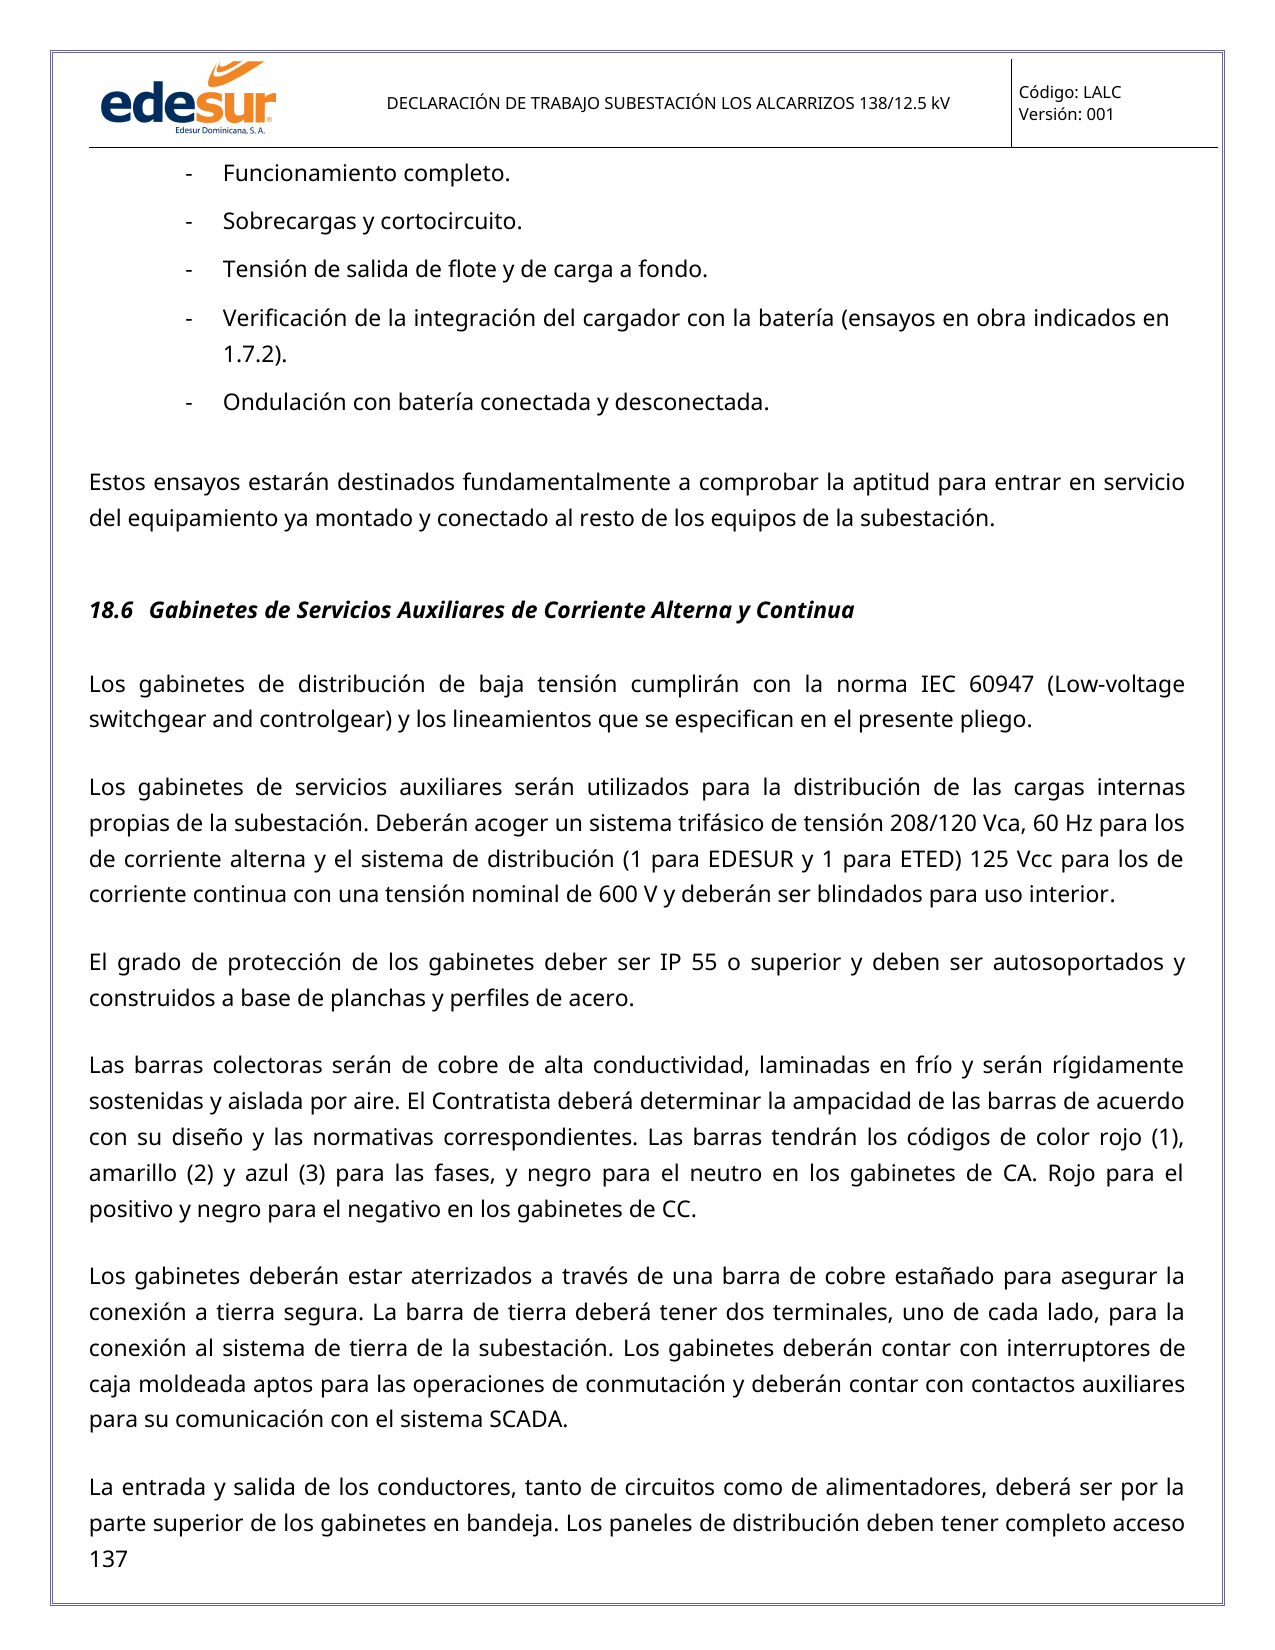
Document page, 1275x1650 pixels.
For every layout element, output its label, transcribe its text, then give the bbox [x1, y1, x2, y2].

list Ondulación con batería conectada y desconectada. [185, 386, 1172, 417]
text Los gabinetes deberán estar aterrizados a través de una barra de cobre estañado para asegurar la conexión a tierra segura. La barra de tierra deberá tener dos terminales, uno de cada lado, para la conexión al sistema de tierra de la subestación. Los gabinetes deberán contar con interruptores de caja moldeada aptos para las operaciones de conmutación y deberán contar con contactos auxiliares para su comunicación con el sistema SCADA. [89, 1260, 1186, 1435]
text Las barras colectoras serán de cobre de alta conductividad, laminadas en frío y serán rígidamente sostenidas y aislada por aire. El Contratista deberá determinar la ampacidad de las barras de acuerdo con su diseño y las normativas correspondientes. Las barras tendrán los códigos de color rojo (1), amarillo (2) y azul (3) para las fases, y negro para el neutro en los gabinetes de CA. Rojo para el positivo y negro para el negativo en los gabinetes de CC. [89, 1049, 1186, 1224]
picture [98, 59, 277, 138]
text Los gabinetes de servicios auxiliares serán utilizados para la distribución de las cargas internas propias de la subestación. Deberán acoger un sistema trifásico de tensión 208/120 Vca, 60 Hz para los de corriente alterna y el sistema de distribución (1 para EDESUR y 1 para ETED) 125 Vcc para los de corriente continua con una tensión nominal de 600 V y deberán ser blindados para uso interior. [89, 771, 1186, 910]
list Funcionamiento completo. [185, 157, 1172, 188]
subtitle Gabinetes de Servicios Auxiliares de Corriente Alterna y Continua [89, 594, 1186, 625]
list Tensión de salida de flote y de carga a fondo. [185, 253, 1172, 285]
text El grado de protección de los gabinetes deber ser IP 55 o superior y deben ser autosoportados y construidos a base de planchas y perfiles de acero. [89, 946, 1186, 1013]
list Sobrecargas y cortocircuito. [185, 205, 1172, 236]
text Estos ensayos estarán destinados fundamentalmente a comprobar la aptitud para entrar en servicio del equipamiento ya montado y conectado al resto de los equipos de la subestación. [89, 466, 1186, 533]
text Los gabinetes de distribución de baja tensión cumplirán con la norma IEC 60947 (Low-voltage switchgear and controlgear) y los lineamientos que se especifican en el presente pliego. [89, 667, 1186, 735]
list Verificación de la integración del cargador con la batería (ensayos en obra indicados en 1.7.2). [185, 302, 1172, 369]
